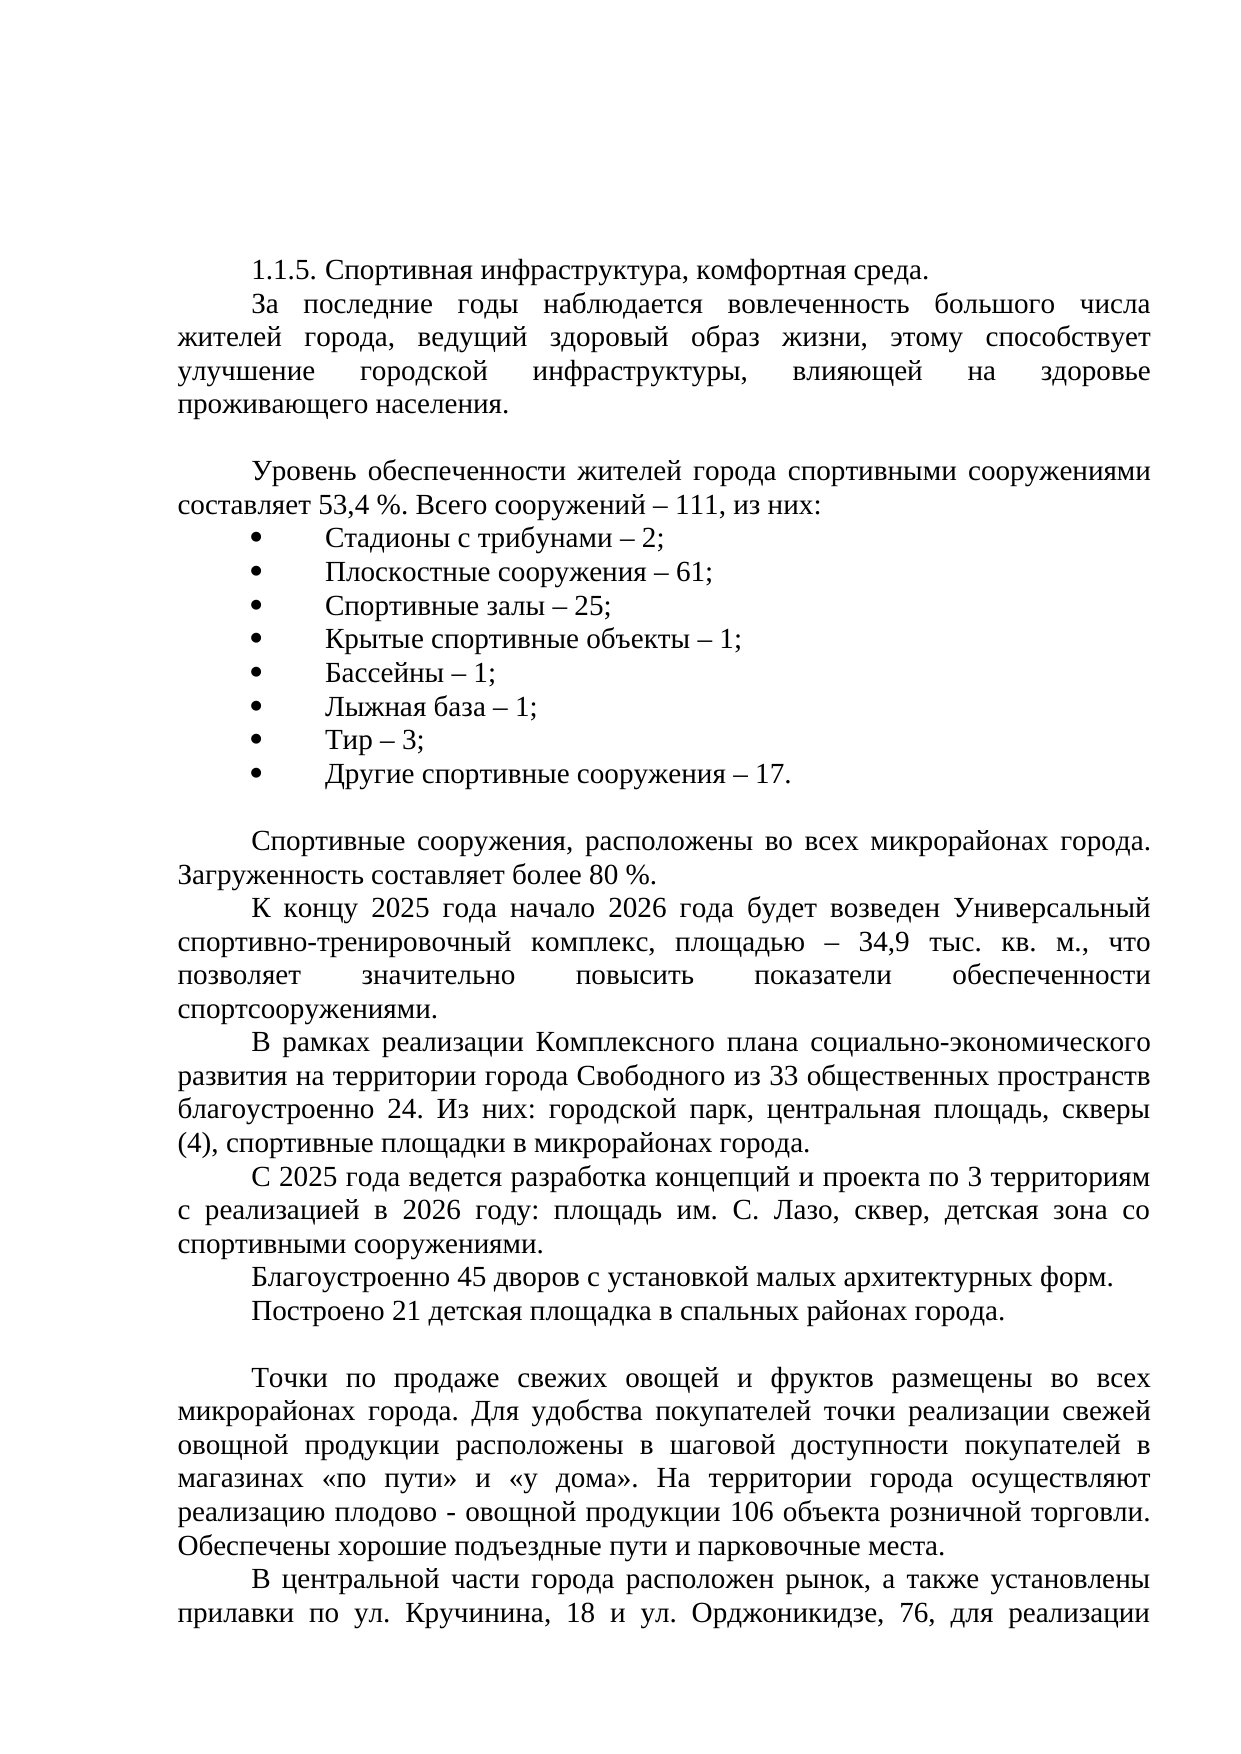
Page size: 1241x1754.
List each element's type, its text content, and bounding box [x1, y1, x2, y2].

list Бассейны – 1; [177, 655, 1152, 689]
list Построено 21 детская площадка в спальных районах города. [177, 1293, 1152, 1326]
list Благоустроенно 45 дворов с установкой малых архитектурных форм. [177, 1259, 1152, 1293]
list Уровень обеспеченности жителей города спортивными сооружениями составляет 53,4 %. Всего сооружений – 111, из них: [177, 453, 1152, 521]
list В рамках реализации Комплексного плана социально-экономического развития на территории города Свободного из 33 общественных пространств благоустроенно 24. Из них: городской парк, центральная площадь, скверы (4), спортивные площадки в микрорайонах города. [177, 1024, 1152, 1159]
list Спортивные залы – 25; [177, 588, 1152, 622]
list Точки по продаже свежих овощей и фруктов размещены во всех микрорайонах города. Для удобства покупателей точки реализации свежей овощной продукции расположены в шаговой доступности покупателей в магазинах «по пути» и «у дома». На территории города осуществляют реализацию плодово - овощной продукции 106 объекта розничной торговли. Обеспечены хорошие подъездные пути и парковочные места. [177, 1360, 1152, 1561]
list Другие спортивные сооружения – 17. [177, 756, 1152, 790]
list Тир – 3; [177, 722, 1152, 756]
list Стадионы с трибунами – 2; [177, 521, 1152, 554]
list Лыжная база – 1; [177, 689, 1152, 722]
list С 2025 года ведется разработка концепций и проекта по 3 территориям с реализацией в 2026 году: площадь им. С. Лазо, сквер, детская зона со спортивными сооружениями. [177, 1159, 1152, 1259]
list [177, 1561, 1152, 1628]
list Плоскостные сооружения – 61; [177, 554, 1152, 588]
list Спортивные сооружения, расположены во всех микрорайонах города. Загруженность составляет более 80 %. [177, 823, 1152, 890]
list Крытые спортивные объекты – 1; [177, 622, 1152, 655]
list К концу 2025 года начало 2026 года будет возведен Универсальный спортивно-тренировочный комплекс, площадью – 34,9 тыс. кв. м., что позволяет значительно повысить показатели обеспеченности спортсооружениями. [177, 890, 1152, 1024]
list За последние годы наблюдается вовлеченность большого числа жителей города, ведущий здоровый образ жизни, этому способствует улучшение городской инфраструктуры, влияющей на здоровье проживающего населения. [177, 286, 1152, 420]
list Спортивная инфраструктура, комфортная среда. [177, 252, 1152, 286]
